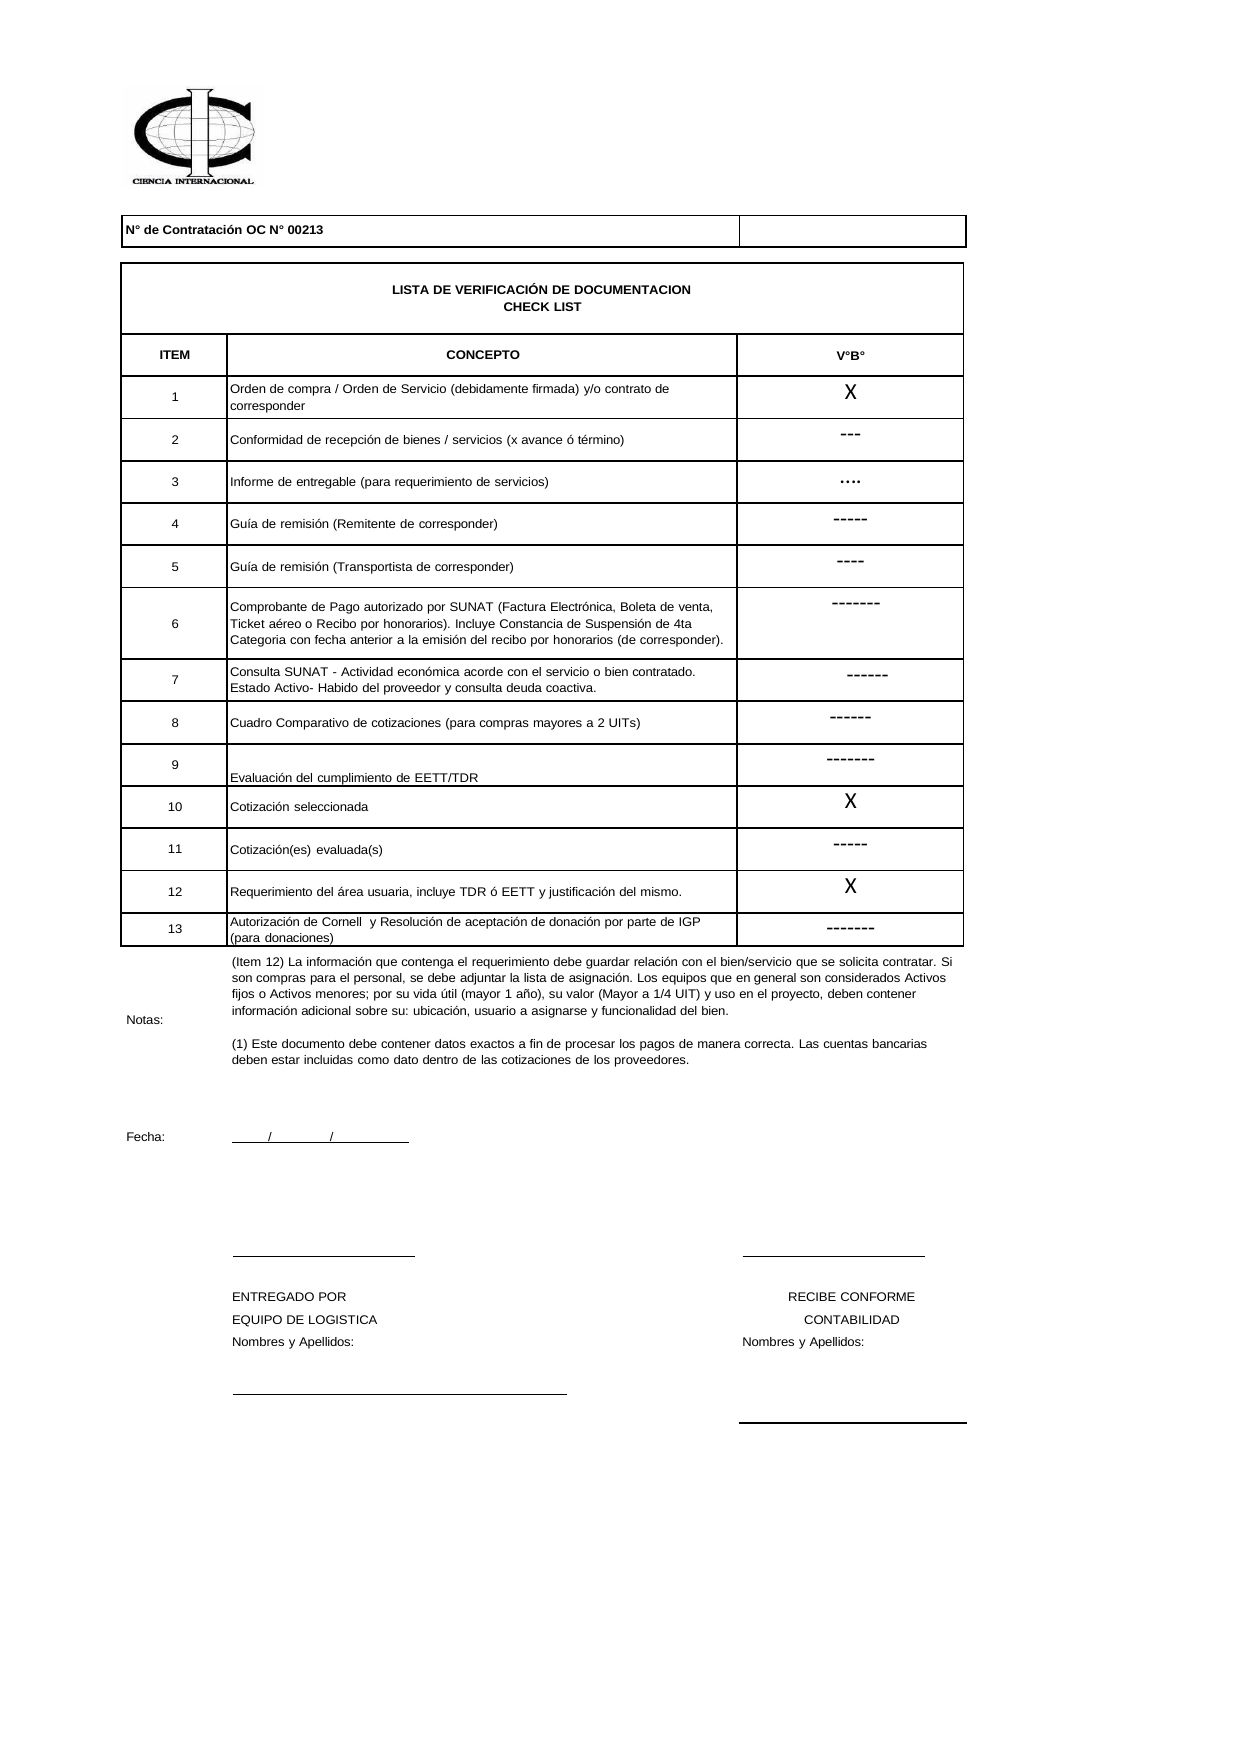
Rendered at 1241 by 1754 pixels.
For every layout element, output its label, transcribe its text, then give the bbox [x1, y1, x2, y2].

table_cell ------- [738, 914, 963, 945]
table_cell 8 [122, 702, 226, 743]
table_cell Conformidad de recepción de bienes / servicios (x avance ó término) [228, 419, 736, 460]
table_cell 13 [122, 914, 226, 945]
text Nombres y Apellidos: Nombres y Apellidos: [232, 1335, 1065, 1349]
table_cell X [738, 871, 963, 912]
table_cell Consulta SUNAT - Actividad económica acorde con el servicio o bien contratado. Estado Activo- Habido del proveedor y consulta deuda coactiva. [228, 660, 736, 700]
text Notas: [126, 1013, 166, 1027]
table_cell Informe de entregable (para requerimiento de servicios) [228, 462, 736, 502]
table_header LISTA DE VERIFICACIÓN DE DOCUMENTACION CHECK LIST [122, 264, 963, 333]
table_cell --- [738, 419, 963, 460]
table_cell 3 [122, 462, 226, 502]
table_cell Guía de remisión (Transportista de corresponder) [228, 546, 736, 587]
text EQUIPO DE LOGISTICA CONTABILIDAD [232, 1313, 1065, 1327]
table_cell ----- [738, 504, 963, 544]
table_cell Cuadro Comparativo de cotizaciones (para compras mayores a 2 UITs) [228, 702, 736, 743]
table_cell Guía de remisión (Remitente de corresponder) [228, 504, 736, 544]
table_cell X [738, 787, 963, 827]
table_cell Comprobante de Pago autorizado por SUNAT (Factura Electrónica, Boleta de venta, Ticket aéreo o Recibo por honorarios). Incluye Constancia de Suspensión de 4ta Categoria con fecha anterior a la emisión del recibo por honorarios (de corresponder). [228, 588, 736, 658]
picture [122, 86, 264, 189]
text ENTREGADO POR RECIBE CONFORME [232, 1290, 1065, 1304]
text / / [232, 1129, 1065, 1144]
table_cell CONCEPTO [228, 335, 736, 375]
table_cell …. [738, 462, 963, 502]
text (Item 12) La información que contenga el requerimiento debe guardar relación con el bien/servicio que se solicita contratar. Si son compras para el personal, se debe adjuntar la lista de asignación. Los equipos que en general son considerados Activos fijos o Activos menores; por su vida útil (mayor 1 año), su valor (Mayor a 1/4 UIT) y uso en el proyecto, deben contener información adicional sobre su: ubicación, usuario a asignarse y funcionalidad del bien. [232, 955, 958, 1018]
table_cell 7 [122, 660, 226, 700]
table_cell ------ [738, 702, 963, 743]
table_cell 12 [122, 871, 226, 912]
text Fecha: [126, 1130, 166, 1144]
table_cell ------ [738, 660, 963, 700]
table_cell ------- [738, 745, 963, 785]
table_cell 9 [122, 745, 226, 785]
table_cell Cotización(es) evaluada(s) [228, 829, 736, 869]
table_cell Requerimiento del área usuaria, incluye TDR ó EETT y justificación del mismo. [228, 871, 736, 912]
table_cell 6 [122, 588, 226, 658]
table_cell ------- [738, 588, 963, 658]
table_cell Autorización de Cornell y Resolución de aceptación de donación por parte de IGP (para donaciones) [228, 914, 736, 945]
table_cell X [738, 377, 963, 417]
text (1) Este documento debe contener datos exactos a fin de procesar los pagos de manera correcta. Las cuentas bancarias deben estar incluidas como dato dentro de las cotizaciones de los proveedores. [232, 1037, 958, 1067]
table_cell ---- [738, 546, 963, 587]
table_cell V°B° [738, 335, 963, 375]
table_cell ----- [738, 829, 963, 869]
table_cell 11 [122, 829, 226, 869]
table_cell Cotización seleccionada [228, 787, 736, 827]
table_cell Evaluación del cumplimiento de EETT/TDR [228, 745, 736, 785]
table_cell 2 [122, 419, 226, 460]
table_cell 4 [122, 504, 226, 544]
table_cell 10 [122, 787, 226, 827]
table_cell 1 [122, 377, 226, 417]
table_cell 5 [122, 546, 226, 587]
table_cell ITEM [122, 335, 226, 375]
table_cell Orden de compra / Orden de Servicio (debidamente firmada) y/o contrato de corresponder [228, 377, 736, 417]
